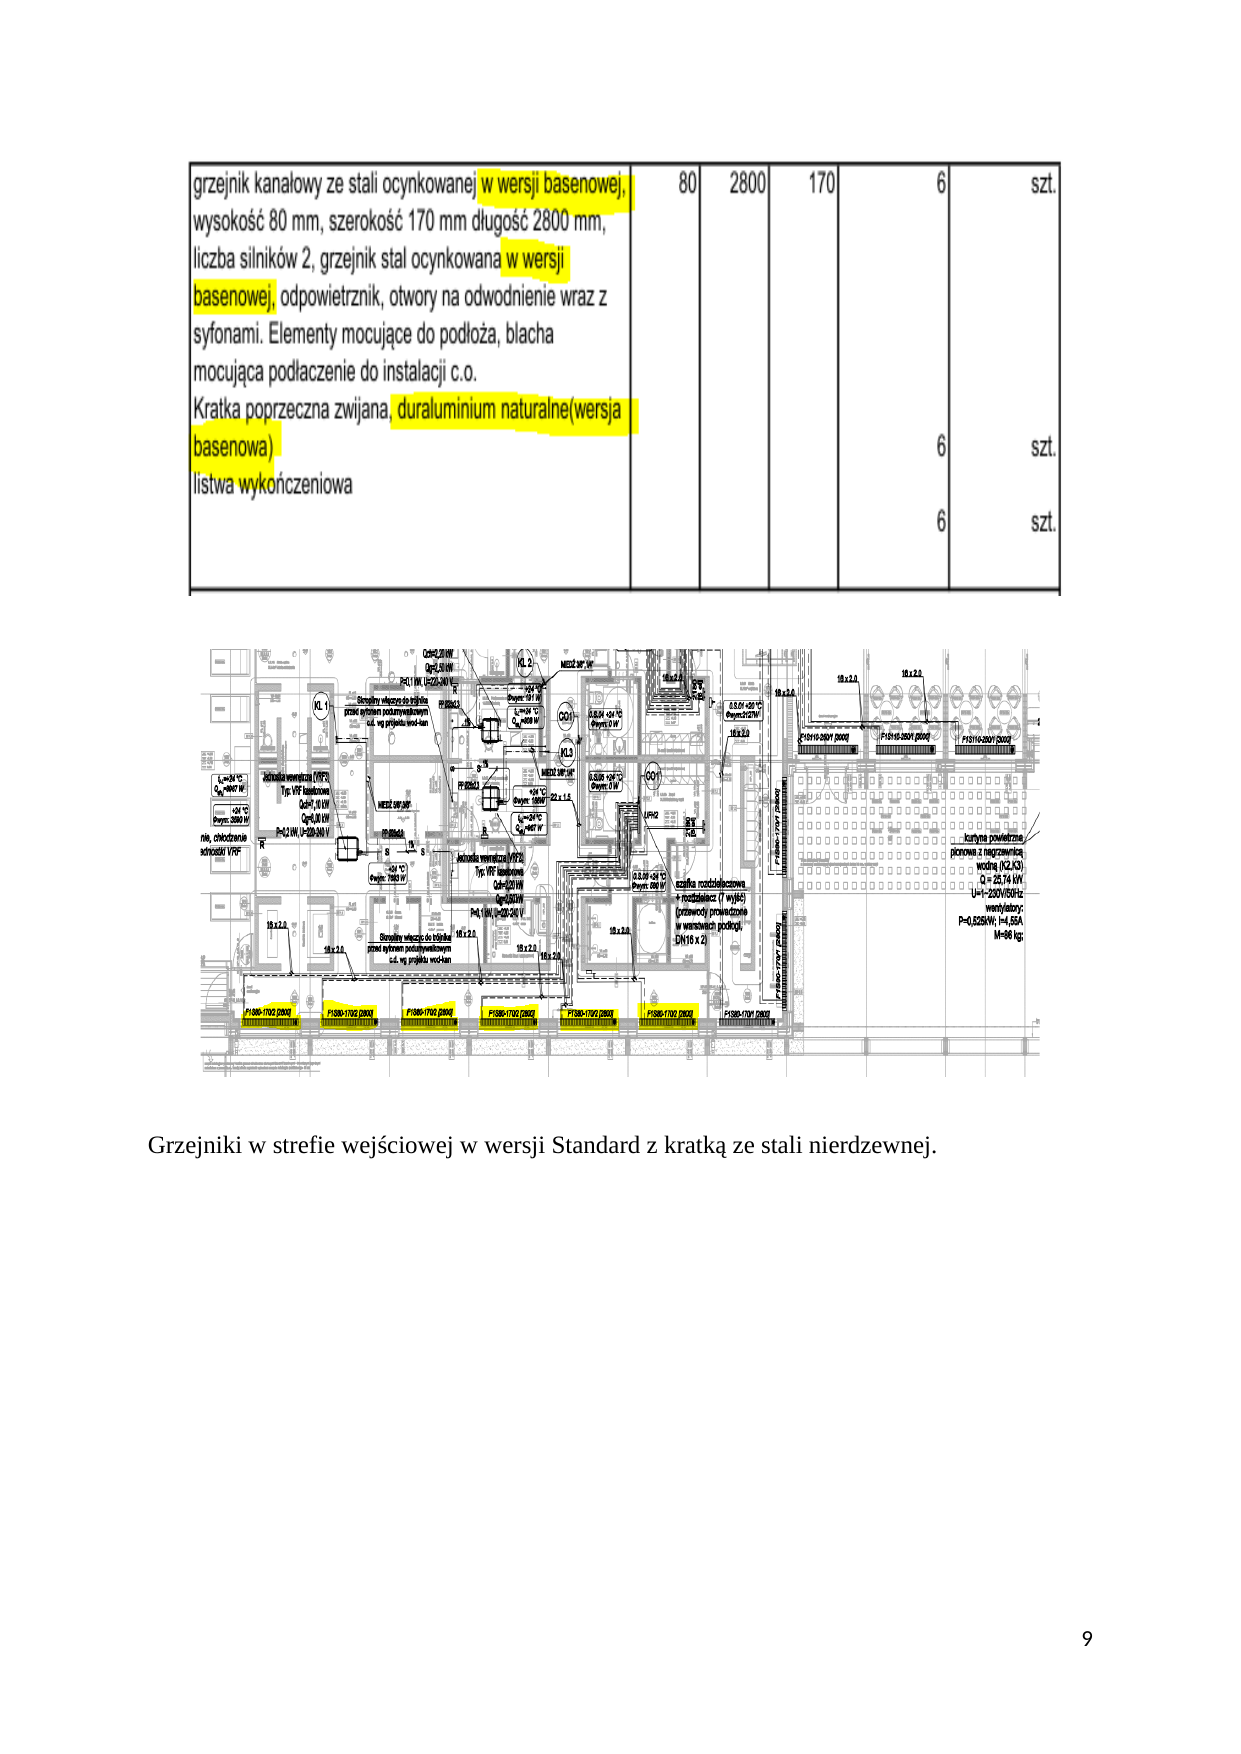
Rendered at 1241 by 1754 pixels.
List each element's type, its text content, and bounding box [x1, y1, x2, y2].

picture [174, 147, 1067, 596]
picture [200, 649, 1040, 1077]
text Grzejniki w strefie wejściowej w wersji Standard z kratką ze stali nierdzewnej. [148, 1130, 1093, 1159]
